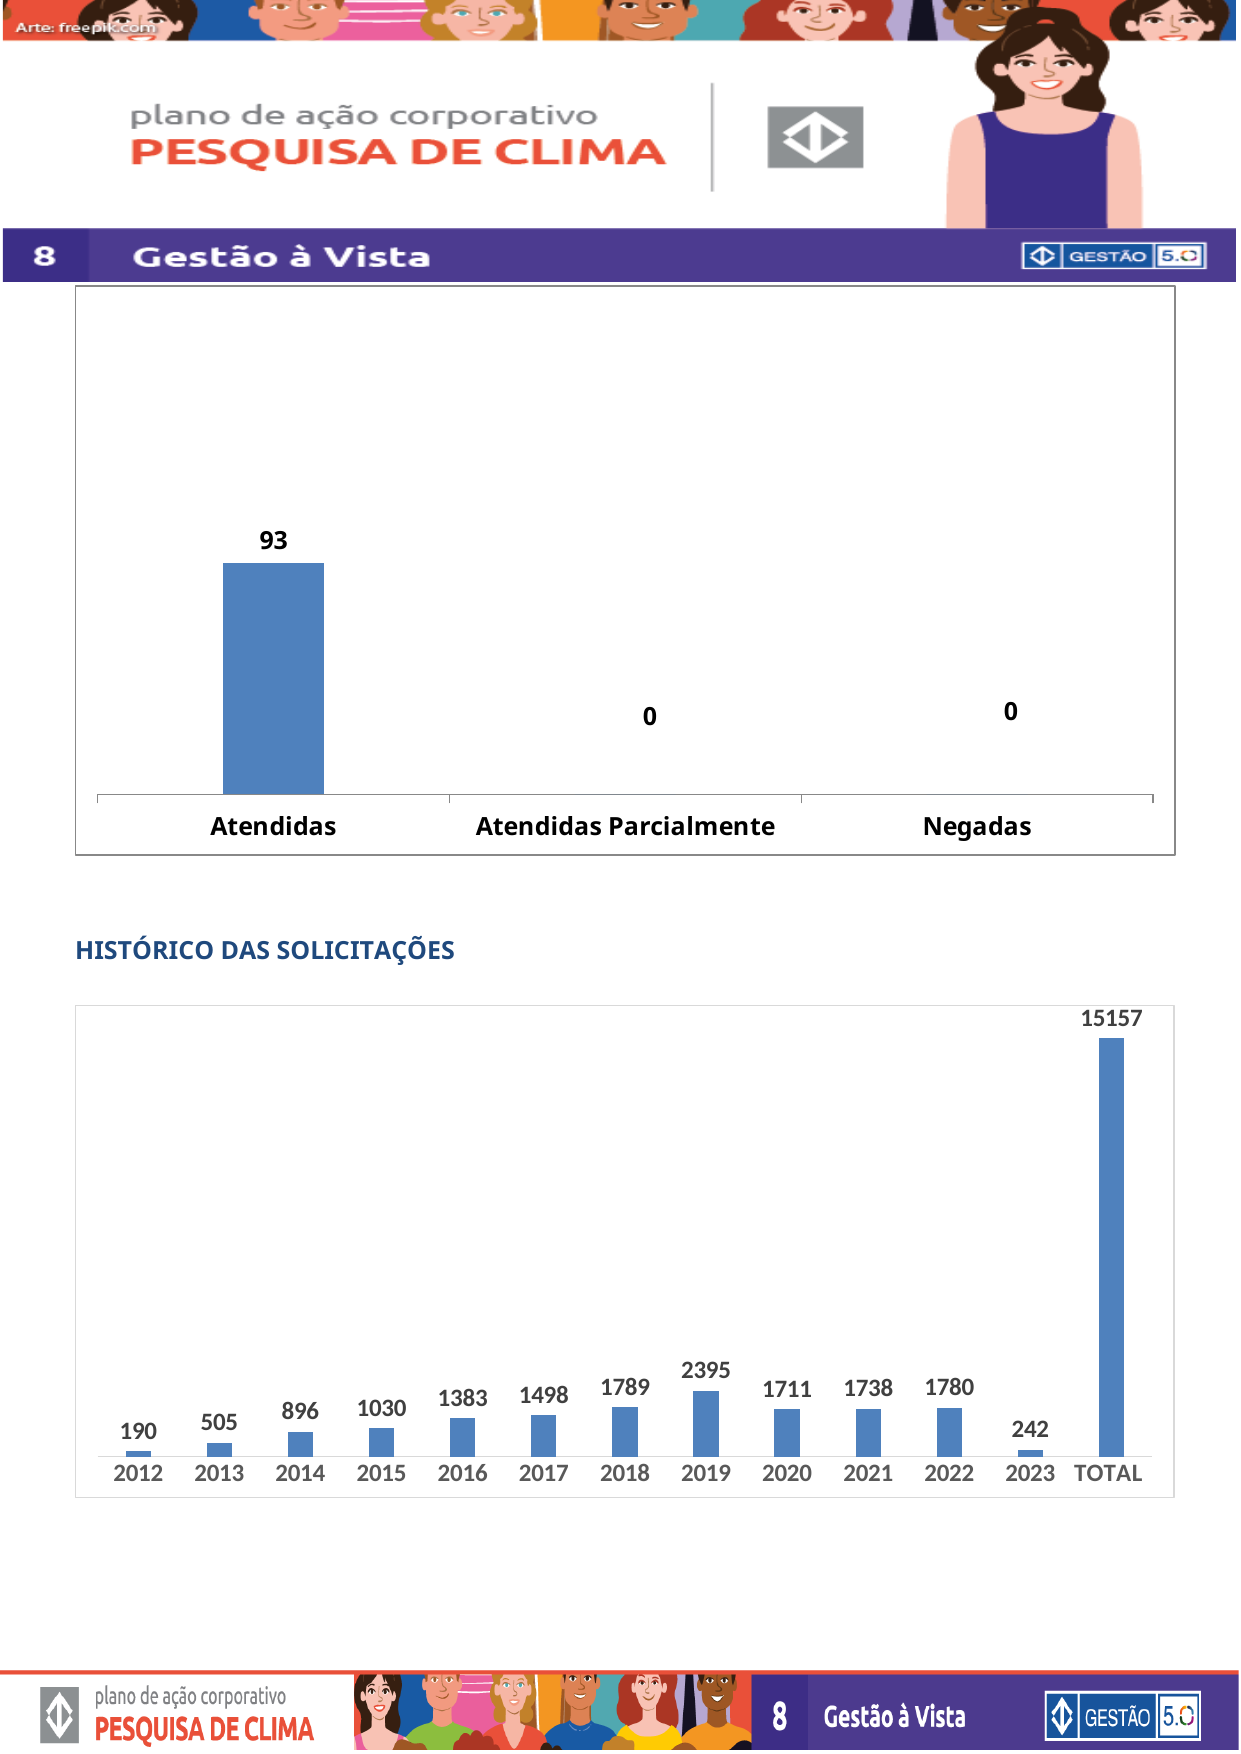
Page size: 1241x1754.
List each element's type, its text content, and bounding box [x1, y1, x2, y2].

picture [1, 0, 1236, 282]
text HISTÓRICO DAS SOLICITAÇÕES [75, 933, 1165, 967]
picture [0, 1670, 1239, 1750]
